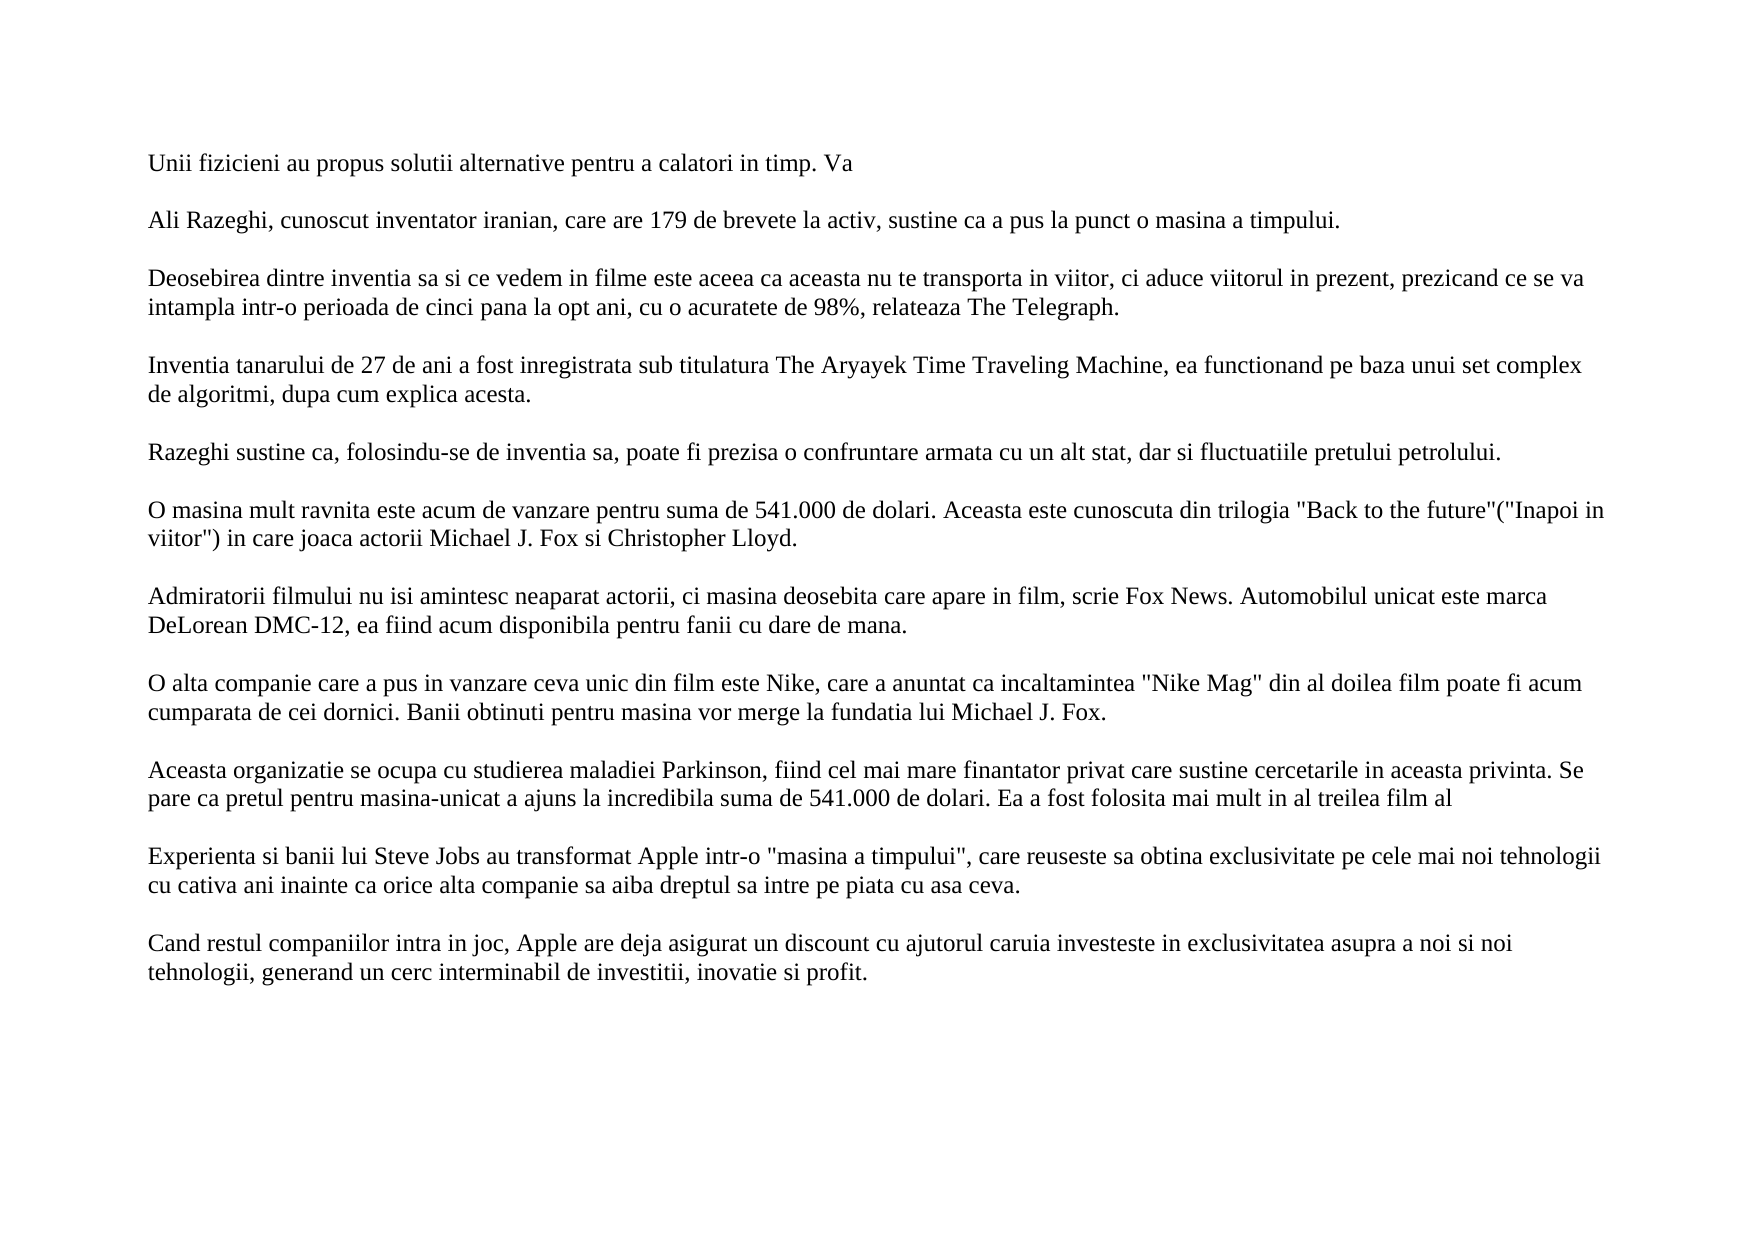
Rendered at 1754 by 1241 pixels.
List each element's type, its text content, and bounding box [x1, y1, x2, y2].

text O masina mult ravnita este acum de vanzare pentru suma de 541.000 de dolari. Aceasta este cunoscuta din trilogia "Back to the future"("Inapoi in viitor") in care joaca actorii Michael J. Fox si Christopher Lloyd. [148, 495, 1606, 552]
text Aceasta organizatie se ocupa cu studierea maladiei Parkinson, fiind cel mai mare finantator privat care sustine cercetarile in aceasta privinta. Se pare ca pretul pentru masina-unicat a ajuns la incredibila suma de 541.000 de dolari. Ea a fost folosita mai mult in al treilea film al [148, 755, 1606, 812]
text Admiratorii filmului nu isi amintesc neaparat actorii, ci masina deosebita care apare in film, scrie Fox News. Automobilul unicat este marca DeLorean DMC-12, ea fiind acum disponibila pentru fanii cu dare de mana. [148, 581, 1606, 639]
text Cand restul companiilor intra in joc, Apple are deja asigurat un discount cu ajutorul caruia investeste in exclusivitatea asupra a noi si noi tehnologii, generand un cerc interminabil de investitii, inovatie si profit. [148, 928, 1606, 986]
text O alta companie care a pus in vanzare ceva unic din film este Nike, care a anuntat ca incaltamintea "Nike Mag" din al doilea film poate fi acum cumparata de cei dornici. Banii obtinuti pentru masina vor merge la fundatia lui Michael J. Fox. [148, 668, 1606, 726]
text Experienta si banii lui Steve Jobs au transformat Apple intr-o "masina a timpului", care reuseste sa obtina exclusivitate pe cele mai noi tehnologii cu cativa ani inainte ca orice alta companie sa aiba dreptul sa intre pe piata cu asa ceva. [148, 841, 1606, 899]
text Ali Razeghi, cunoscut inventator iranian, care are 179 de brevete la activ, sustine ca a pus la punct o masina a timpului. [148, 206, 1606, 234]
text Deosebirea dintre inventia sa si ce vedem in filme este aceea ca aceasta nu te transporta in viitor, ci aduce viitorul in prezent, prezicand ce se va intampla intr-o perioada de cinci pana la opt ani, cu o acuratete de 98%, relateaza The Telegraph. [148, 263, 1606, 321]
text Unii fizicieni au propus solutii alternative pentru a calatori in timp. Va [148, 148, 1606, 176]
text Inventia tanarului de 27 de ani a fost inregistrata sub titulatura The Aryayek Time Traveling Machine, ea functionand pe baza unui set complex de algoritmi, dupa cum explica acesta. [148, 350, 1606, 408]
text Razeghi sustine ca, folosindu-se de inventia sa, poate fi prezisa o confruntare armata cu un alt stat, dar si fluctuatiile pretului petrolului. [148, 437, 1606, 466]
